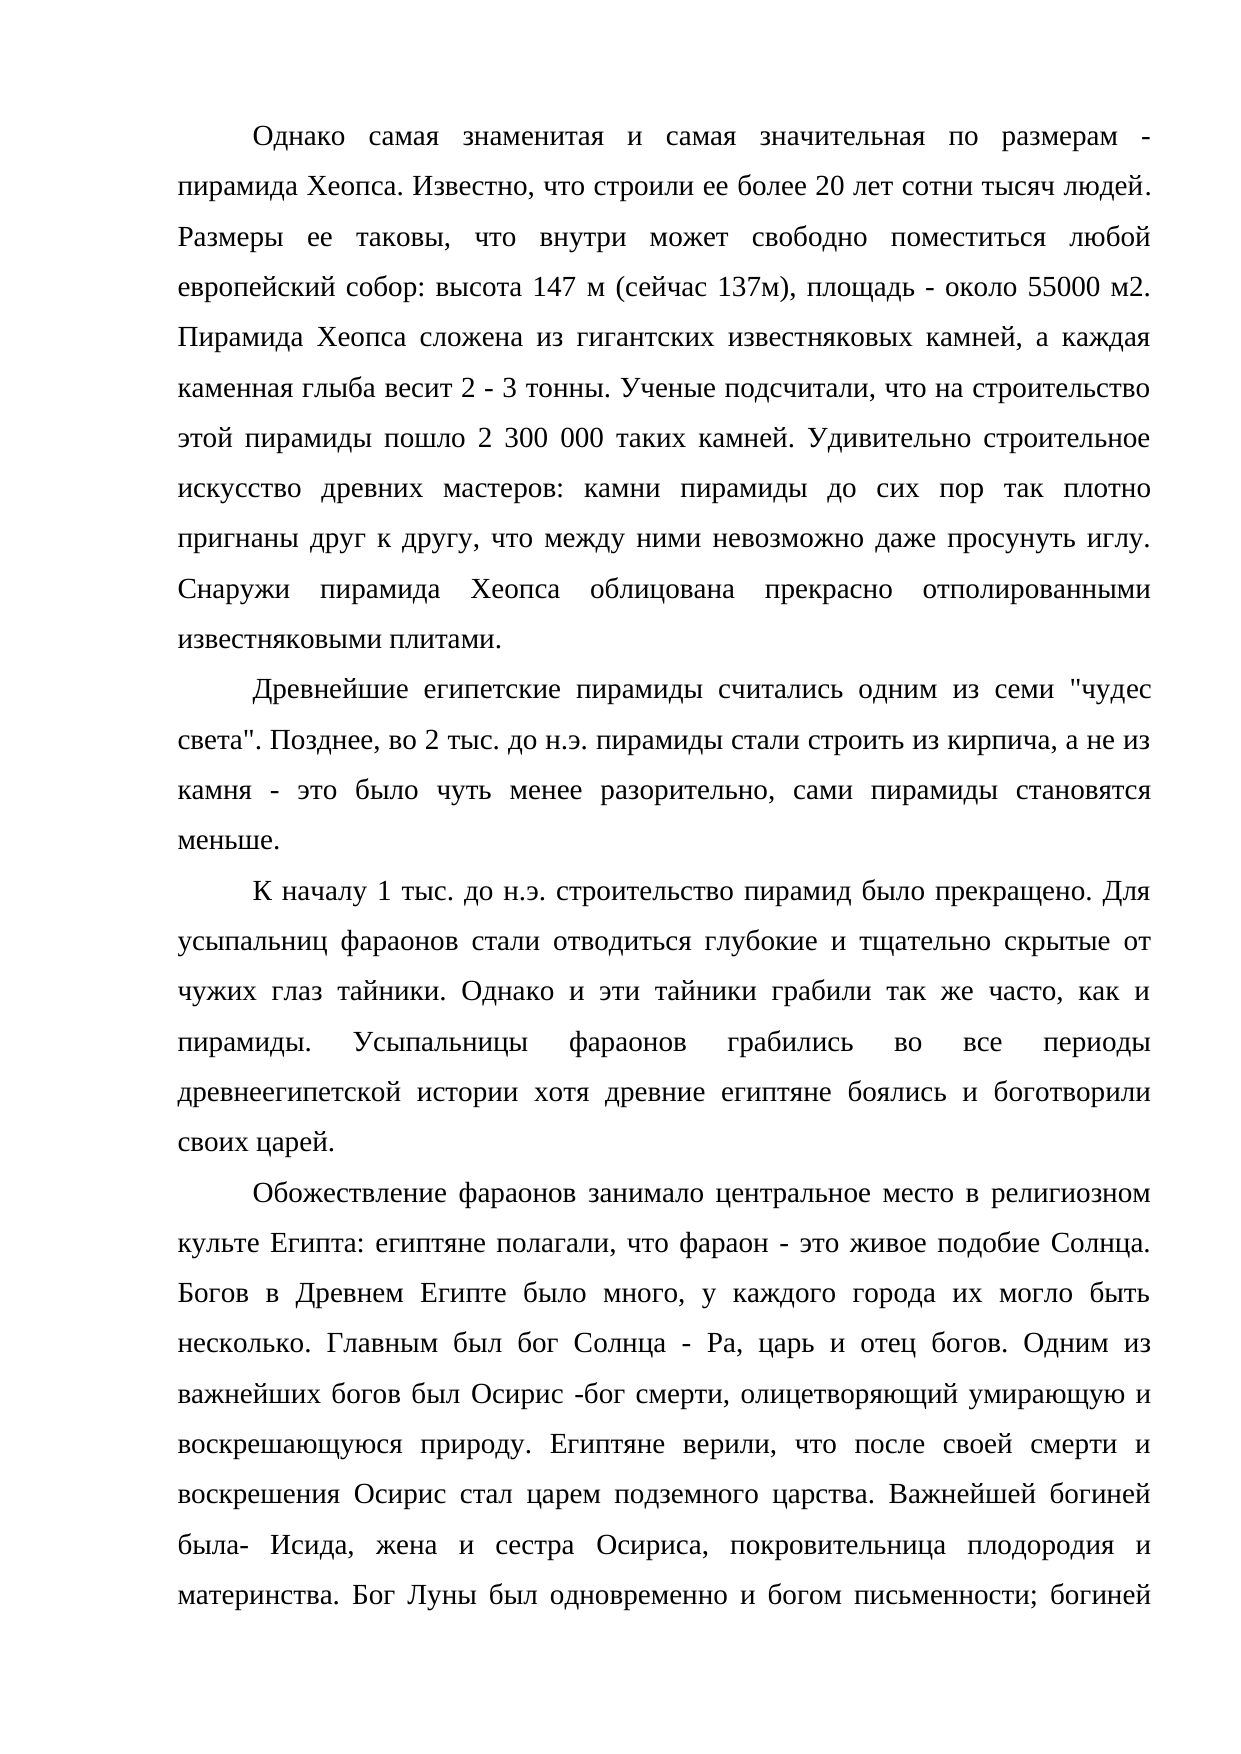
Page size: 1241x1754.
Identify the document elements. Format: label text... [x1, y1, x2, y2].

text Однако самая знаменитая и самая значительная по размерам - пирамида Хеопса. Известно, что строили ее более 20 лет сотни тысяч людей. Размеры ее таковы, что внутри может свободно поместиться любой европейский собор: высота 147 м (сейчас 137м), площадь - около 55000 м2. Пирамида Хеопса сложена из гигантских известняковых камней, а каждая каменная глыба весит 2 - 3 тонны. Ученые подсчитали, что на строительство этой пирамиды пошло 2 300 000 таких камней. Удивительно строительное искусство древних мастеров: камни пирамиды до сих пор так плотно пригнаны друг к другу, что между ними невозможно даже просунуть иглу. Снаружи пирамида Хеопса облицована прекрасно отполированными известняковыми плитами. [177, 118, 1152, 655]
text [177, 1175, 1152, 1611]
text К началу 1 тыс. до н.э. строительство пирамид было прекращено. Для усыпальниц фараонов стали отводиться глубокие и тщательно скрытые от чужих глаз тайники. Однако и эти тайники грабили так же часто, как и пирамиды. Усыпальницы фараонов грабились во все периоды древнеегипетской истории хотя древние египтяне боялись и боготворили своих царей. [177, 873, 1152, 1158]
text Древнейшие египетские пирамиды считались одним из семи "чудес света". Позднее, во 2 тыс. до н.э. пирамиды стали строить из кирпича, а не из камня - это было чуть менее разорительно, сами пирамиды становятся меньше. [177, 672, 1152, 856]
